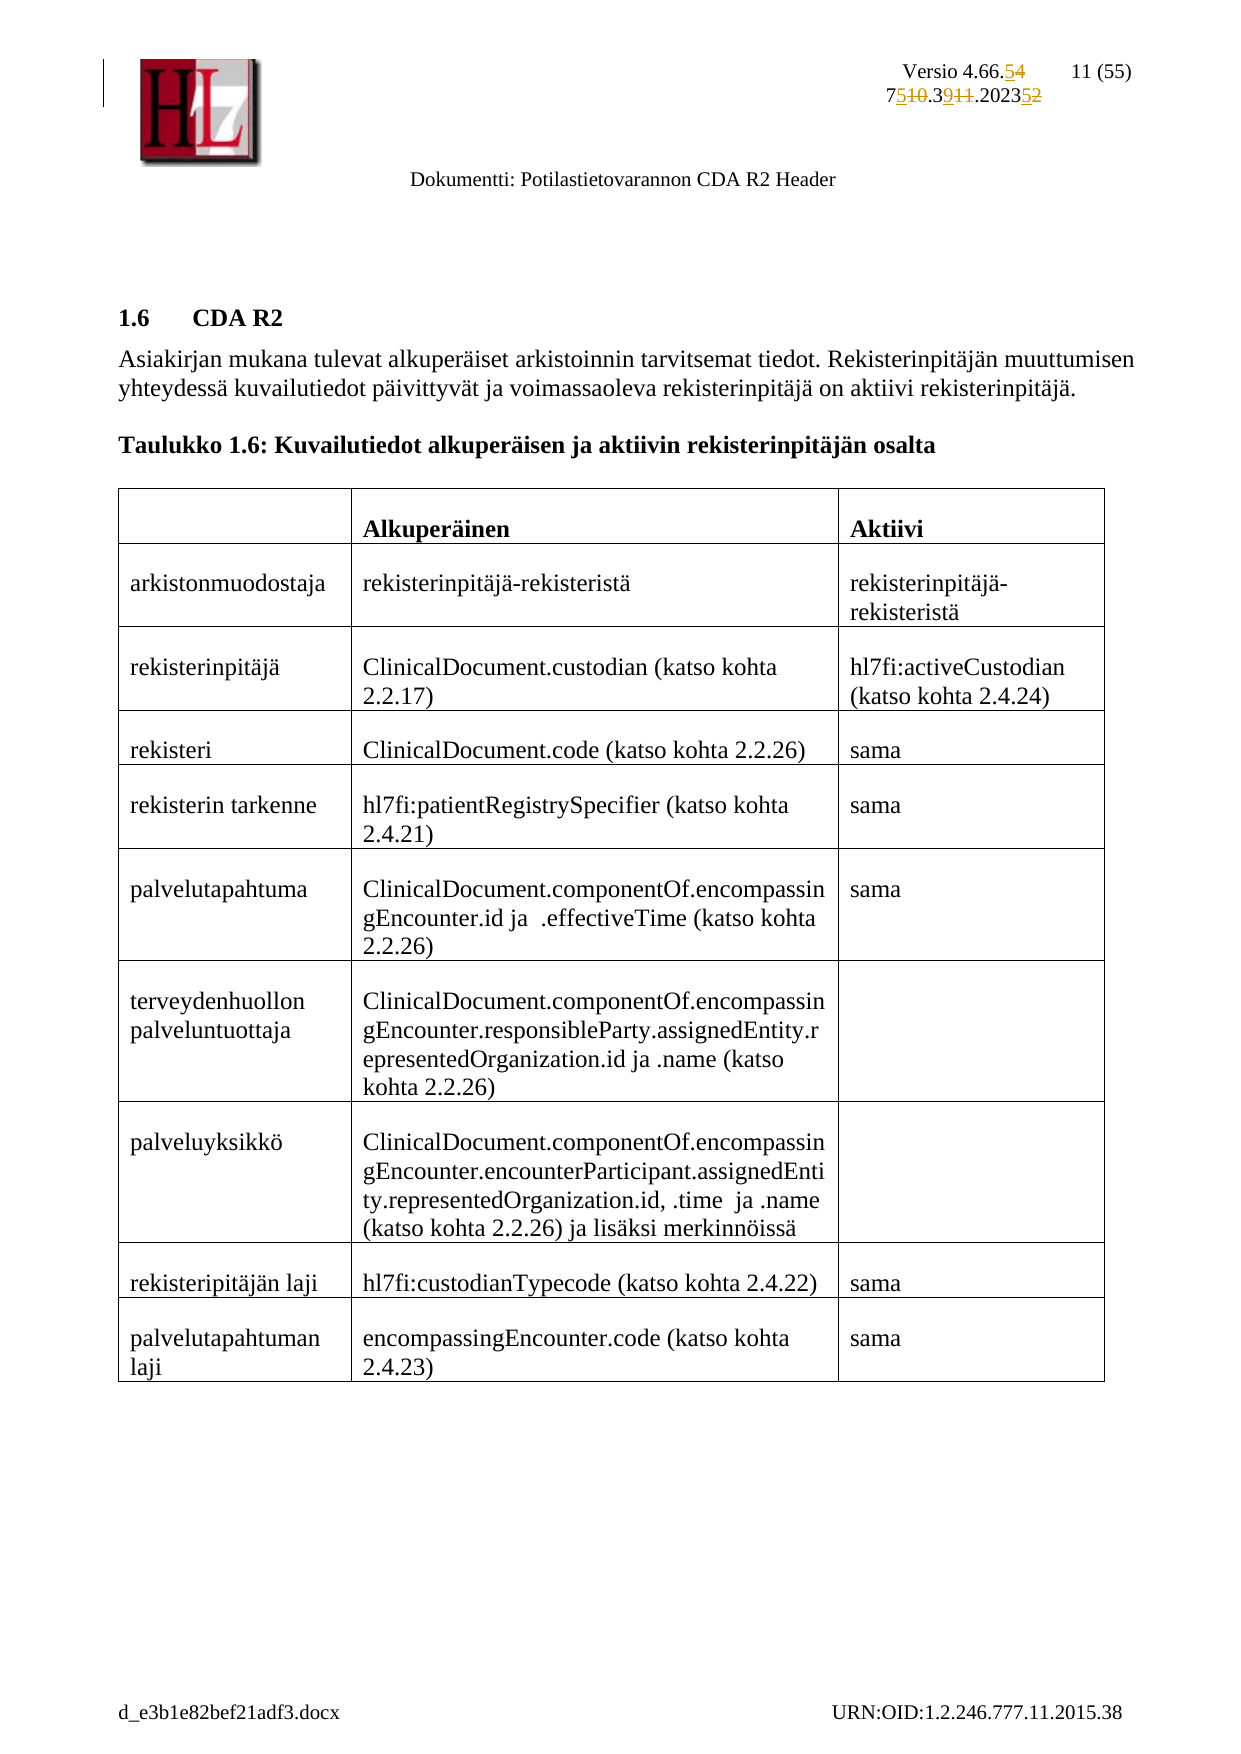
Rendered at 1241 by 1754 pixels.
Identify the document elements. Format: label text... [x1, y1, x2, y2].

table_cell ClinicalDocument.componentOf.encompassingEncounter.id ja .effectiveTime (katso kohta 2.2.26) [352, 849, 838, 960]
table_cell ClinicalDocument.custodian (katso kohta 2.2.17) [352, 627, 838, 709]
table_cell rekisterinpitäjä-rekisteristä [352, 544, 838, 626]
table_cell palveluyksikkö [119, 1102, 351, 1242]
table_cell hl7fi:custodianTypecode (katso kohta 2.4.22) [352, 1243, 838, 1297]
table_cell sama [839, 849, 1104, 960]
table_cell sama [839, 765, 1104, 848]
table_cell ClinicalDocument.componentOf.encompassingEncounter.encounterParticipant.assignedEntity.representedOrganization.id, .time ja .name (katso kohta 2.2.26) ja lisäksi merkinnöissä [352, 1102, 838, 1242]
table_cell sama [839, 1298, 1104, 1381]
table_header [119, 489, 351, 542]
table_cell palvelutapahtuma [119, 849, 351, 960]
table_cell sama [839, 711, 1104, 764]
table_cell [839, 1102, 1104, 1242]
picture [140, 59, 263, 167]
table_cell hl7fi:activeCustodian (katso kohta 2.4.24) [839, 627, 1104, 709]
table_header Aktiivi [839, 489, 1104, 542]
table_cell ClinicalDocument.componentOf.encompassingEncounter.responsibleParty.assignedEntity.representedOrganization.id ja .name (katso kohta 2.2.26) [352, 961, 838, 1101]
text Asiakirjan mukana tulevat alkuperäiset arkistoinnin tarvitsemat tiedot. Rekisterinpitäjän muuttumisen yhteydessä kuvailutiedot päivittyvät ja voimassaoleva rekisterinpitäjä on aktiivi rekisterinpitäjä. [118, 344, 1152, 401]
table_cell rekisterinpitäjä [119, 627, 351, 709]
subtitle CDA R2 [118, 303, 1152, 331]
table_cell ClinicalDocument.code (katso kohta 2.2.26) [352, 711, 838, 764]
table_cell rekisteripitäjän laji [119, 1243, 351, 1297]
table_cell encompassingEncounter.code (katso kohta 2.4.23) [352, 1298, 838, 1381]
table_cell hl7fi:patientRegistrySpecifier (katso kohta 2.4.21) [352, 765, 838, 848]
table_header Alkuperäinen [352, 489, 838, 542]
table_cell sama [839, 1243, 1104, 1297]
table_cell rekisteri [119, 711, 351, 764]
table_cell rekisterinpitäjä-rekisteristä [839, 544, 1104, 626]
table_cell terveydenhuollon palveluntuottaja [119, 961, 351, 1101]
text Taulukko 1.6: Kuvailutiedot alkuperäisen ja aktiivin rekisterinpitäjän osalta [118, 430, 1152, 459]
table_cell rekisterin tarkenne [119, 765, 351, 848]
table_cell palvelutapahtuman laji [119, 1298, 351, 1381]
table_cell [839, 961, 1104, 1101]
table_cell arkistonmuodostaja [119, 544, 351, 626]
